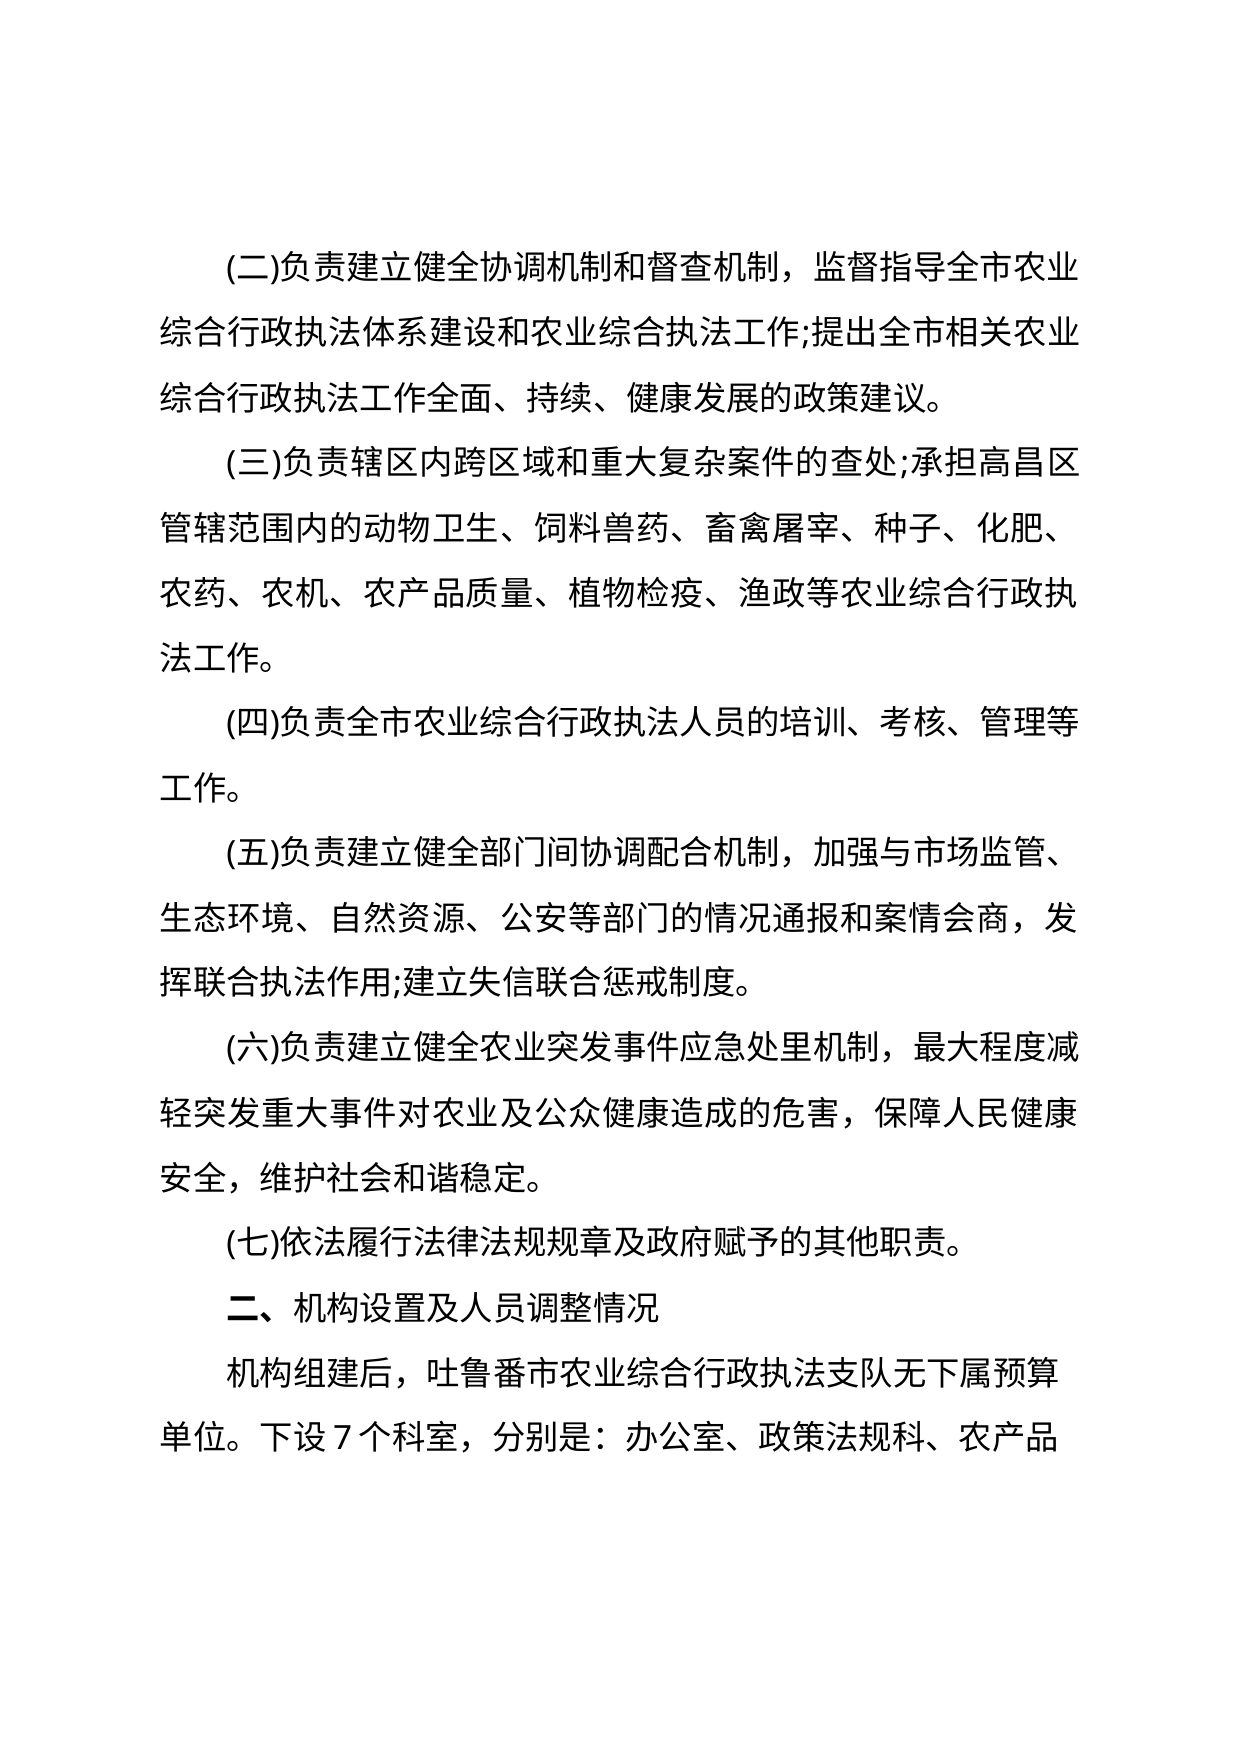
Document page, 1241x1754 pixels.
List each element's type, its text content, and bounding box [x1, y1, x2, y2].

list 机构设置及人员调整情况 [159, 1273, 1081, 1338]
list (五)负责建立健全部门间协调配合机制，加强与市场监管、生态环境、自然资源、公安等部门的情况通报和案情会商，发挥联合执法作用;建立失信联合惩戒制度。 [159, 818, 1081, 1013]
list (三)负责辖区内跨区域和重大复杂案件的查处;承担高昌区管辖范围内的动物卫生、饲料兽药、畜禽屠宰、种子、化肥、农药、农机、农产品质量、植物检疫、渔政等农业综合行政执法工作。 [159, 428, 1081, 688]
list (六)负责建立健全农业突发事件应急处里机制，最大程度减轻突发重大事件对农业及公众健康造成的危害，保障人民健康安全，维护社会和谐稳定。 [159, 1013, 1081, 1208]
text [159, 1338, 1081, 1468]
list (七)依法履行法律法规规章及政府赋予的其他职责。 [159, 1208, 1081, 1273]
list (二)负责建立健全协调机制和督查机制，监督指导全市农业综合行政执法体系建设和农业综合执法工作;提出全市相关农业综合行政执法工作全面、持续、健康发展的政策建议。 [159, 233, 1081, 428]
list (四)负责全市农业综合行政执法人员的培训、考核、管理等工作。 [159, 688, 1081, 818]
